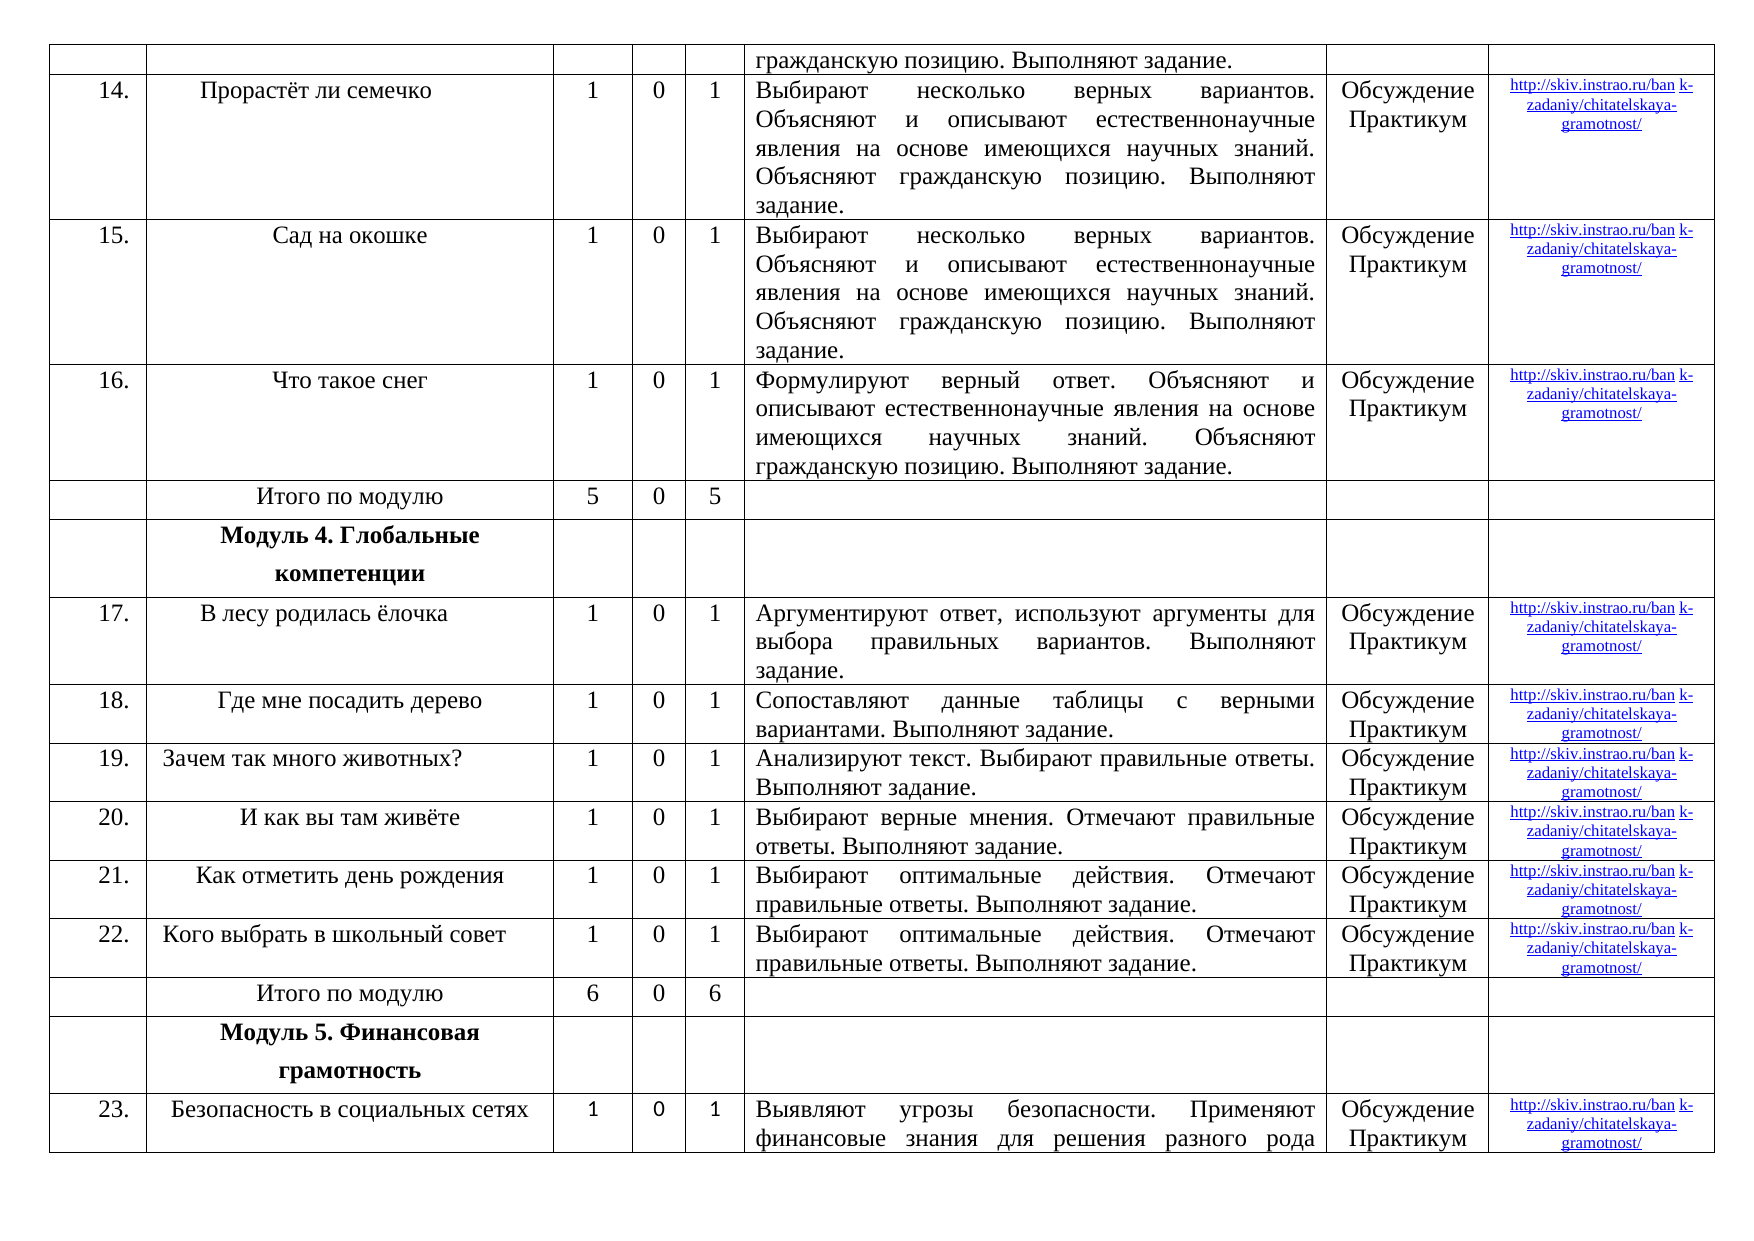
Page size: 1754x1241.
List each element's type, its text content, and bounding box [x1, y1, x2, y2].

table_cell Выбирают верные мнения. Отмечают правильные ответы. Выполняют задание. [745, 802, 1326, 859]
table_cell 0 [633, 75, 685, 219]
table_cell 0 [633, 744, 685, 801]
table_cell 1 [686, 220, 744, 364]
table_cell [50, 861, 146, 918]
table_cell 0 [633, 861, 685, 918]
table_cell [50, 744, 146, 801]
table_cell http://skiv.instrao.ru/ban k-zadaniy/chitatelskaya-gramotnost/ [1489, 919, 1714, 977]
table_cell 1 [686, 1094, 744, 1152]
table_cell [50, 978, 146, 1016]
table_cell 0 [633, 481, 685, 519]
table_cell 1 [686, 685, 744, 742]
table_cell [50, 802, 146, 859]
table_cell http://skiv.instrao.ru/ban k-zadaniy/chitatelskaya-gramotnost/ [1489, 598, 1714, 684]
table_cell 1 [554, 220, 632, 364]
table_cell 0 [633, 1094, 685, 1152]
table_cell Обсуждение Практикум [1327, 598, 1488, 684]
table_cell [50, 685, 146, 742]
table_cell [1489, 1017, 1714, 1093]
table_cell 0 [633, 45, 685, 74]
table_cell [554, 520, 632, 597]
table_cell [50, 598, 146, 684]
table_cell [633, 1017, 685, 1093]
table_cell [50, 220, 146, 364]
table_cell Анализируют текст. Выбирают правильные ответы. Выполняют задание. [745, 744, 1326, 801]
table_cell Как отметить день рождения [147, 861, 553, 918]
table_cell 1 [554, 861, 632, 918]
table_cell http://skiv.instrao.ru/ban k-zadaniy/chitatelskaya-gramotnost/ [1489, 861, 1714, 918]
table_cell 1 [554, 685, 632, 742]
table_cell 0 [633, 978, 685, 1016]
table_cell 1 [686, 45, 744, 74]
table_cell 0 [633, 220, 685, 364]
table_cell 1 [554, 598, 632, 684]
table_cell В лесу родилась ёлочка [147, 598, 553, 684]
table_cell [50, 919, 146, 977]
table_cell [147, 1094, 553, 1152]
table_cell 0 [633, 802, 685, 859]
table_cell [50, 1094, 146, 1152]
table_cell Прорастёт ли семечко [147, 75, 553, 219]
table_cell [1489, 481, 1714, 519]
table_cell И как вы там живёте [147, 802, 553, 859]
table_cell 1 [554, 365, 632, 480]
table_cell 1 [686, 919, 744, 977]
table_cell http://skiv.instrao.ru/ban k-zadaniy/chitatelskaya-gramotnost/ [1489, 365, 1714, 480]
table_cell 0 [633, 685, 685, 742]
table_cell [745, 45, 1326, 74]
table_cell 1 [686, 861, 744, 918]
table_cell 1 [554, 75, 632, 219]
table_cell 6 [686, 978, 744, 1016]
table_cell Формулируют верный ответ. Объясняют и описывают естественнонаучные явления на основе имеющихся научных знаний. Объясняют гражданскую позицию. Выполняют задание. [745, 365, 1326, 480]
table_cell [1489, 45, 1714, 74]
table_cell [745, 520, 1326, 597]
table_cell [686, 520, 744, 597]
table_cell Выбирают оптимальные действия. Отмечают правильные ответы. Выполняют задание. [745, 861, 1326, 918]
table_cell Обсуждение Практикум [1327, 861, 1488, 918]
table_cell Зачем так много животных? [147, 744, 553, 801]
table_cell Обсуждение Практикум [1327, 919, 1488, 977]
table_cell 5 [686, 481, 744, 519]
table_cell 1 [686, 598, 744, 684]
table_cell Итого по модулю [147, 978, 553, 1016]
table_cell [686, 1017, 744, 1093]
table_cell [50, 365, 146, 480]
table_cell 1 [554, 919, 632, 977]
table_cell http://skiv.instrao.ru/ban k-zadaniy/chitatelskaya-gramotnost/ [1489, 685, 1714, 742]
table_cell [1489, 75, 1714, 219]
table_cell [50, 481, 146, 519]
table_cell [633, 520, 685, 597]
table_cell [1489, 520, 1714, 597]
table_cell Аргументируют ответ, используют аргументы для выбора правильных вариантов. Выполняют задание. [745, 598, 1326, 684]
table_cell 0 [633, 919, 685, 977]
table_cell [745, 978, 1326, 1016]
table_cell 1 [554, 45, 632, 74]
table_cell 5 [554, 481, 632, 519]
table_cell Итого по модулю [147, 481, 553, 519]
table_cell Модуль 4. Глобальные компетенции [147, 520, 553, 597]
table_cell Обсуждение Практикум [1327, 744, 1488, 801]
table_cell http://skiv.instrao.ru/ban k-zadaniy/chitatelskaya-gramotnost/ [1489, 744, 1714, 801]
table_cell 0 [633, 598, 685, 684]
table_cell Сад на окошке [147, 220, 553, 364]
table_cell 1 [554, 744, 632, 801]
table_cell [50, 45, 146, 74]
table_cell 1 [686, 365, 744, 480]
table_cell 6 [554, 978, 632, 1016]
table_cell Обсуждение Практикум [1327, 802, 1488, 859]
table_cell Где мне посадить дерево [147, 685, 553, 742]
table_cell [1489, 1094, 1714, 1152]
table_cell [147, 45, 553, 74]
table_cell [1327, 481, 1488, 519]
table_cell Обсуждение Практикум [1327, 75, 1488, 219]
table_cell Выбирают несколько верных вариантов. Объясняют и описывают естественнонаучные явления на основе имеющихся научных знаний. Объясняют гражданскую позицию. Выполняют задание. [745, 75, 1326, 219]
table_cell Кого выбрать в школьный совет [147, 919, 553, 977]
table_cell [1327, 520, 1488, 597]
table_cell 0 [633, 365, 685, 480]
table_cell 1 [554, 802, 632, 859]
table_cell 1 [686, 75, 744, 219]
table_cell [745, 481, 1326, 519]
table_cell 1 [686, 802, 744, 859]
table_cell [50, 75, 146, 219]
table_cell Обсуждение Практикум [1327, 365, 1488, 480]
table_cell 1 [554, 1094, 632, 1152]
table_cell Обсуждение Практикум [1327, 685, 1488, 742]
table_cell Обсуждение Практикум [1327, 220, 1488, 364]
table_cell http://skiv.instrao.ru/ban k-zadaniy/chitatelskaya-gramotnost/ [1489, 802, 1714, 859]
table_cell Выбирают несколько верных вариантов. Объясняют и описывают естественнонаучные явления на основе имеющихся научных знаний. Объясняют гражданскую позицию. Выполняют задание. [745, 220, 1326, 364]
table_cell [1327, 978, 1488, 1016]
table_cell [1489, 978, 1714, 1016]
table_cell Что такое снег [147, 365, 553, 480]
table_cell [554, 1017, 632, 1093]
table_cell 1 [686, 744, 744, 801]
table_cell Модуль 5. Финансовая грамотность [147, 1017, 553, 1093]
table_cell [745, 1017, 1326, 1093]
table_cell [745, 1094, 1326, 1152]
table_cell Сопоставляют данные таблицы с верными вариантами. Выполняют задание. [745, 685, 1326, 742]
table_cell http://skiv.instrao.ru/ban k-zadaniy/chitatelskaya-gramotnost/ [1489, 220, 1714, 364]
table_cell Выбирают оптимальные действия. Отмечают правильные ответы. Выполняют задание. [745, 919, 1326, 977]
table_cell [50, 520, 146, 597]
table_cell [1327, 1094, 1488, 1152]
table_cell [1327, 45, 1488, 74]
table_cell [1327, 1017, 1488, 1093]
table_cell [50, 1017, 146, 1093]
